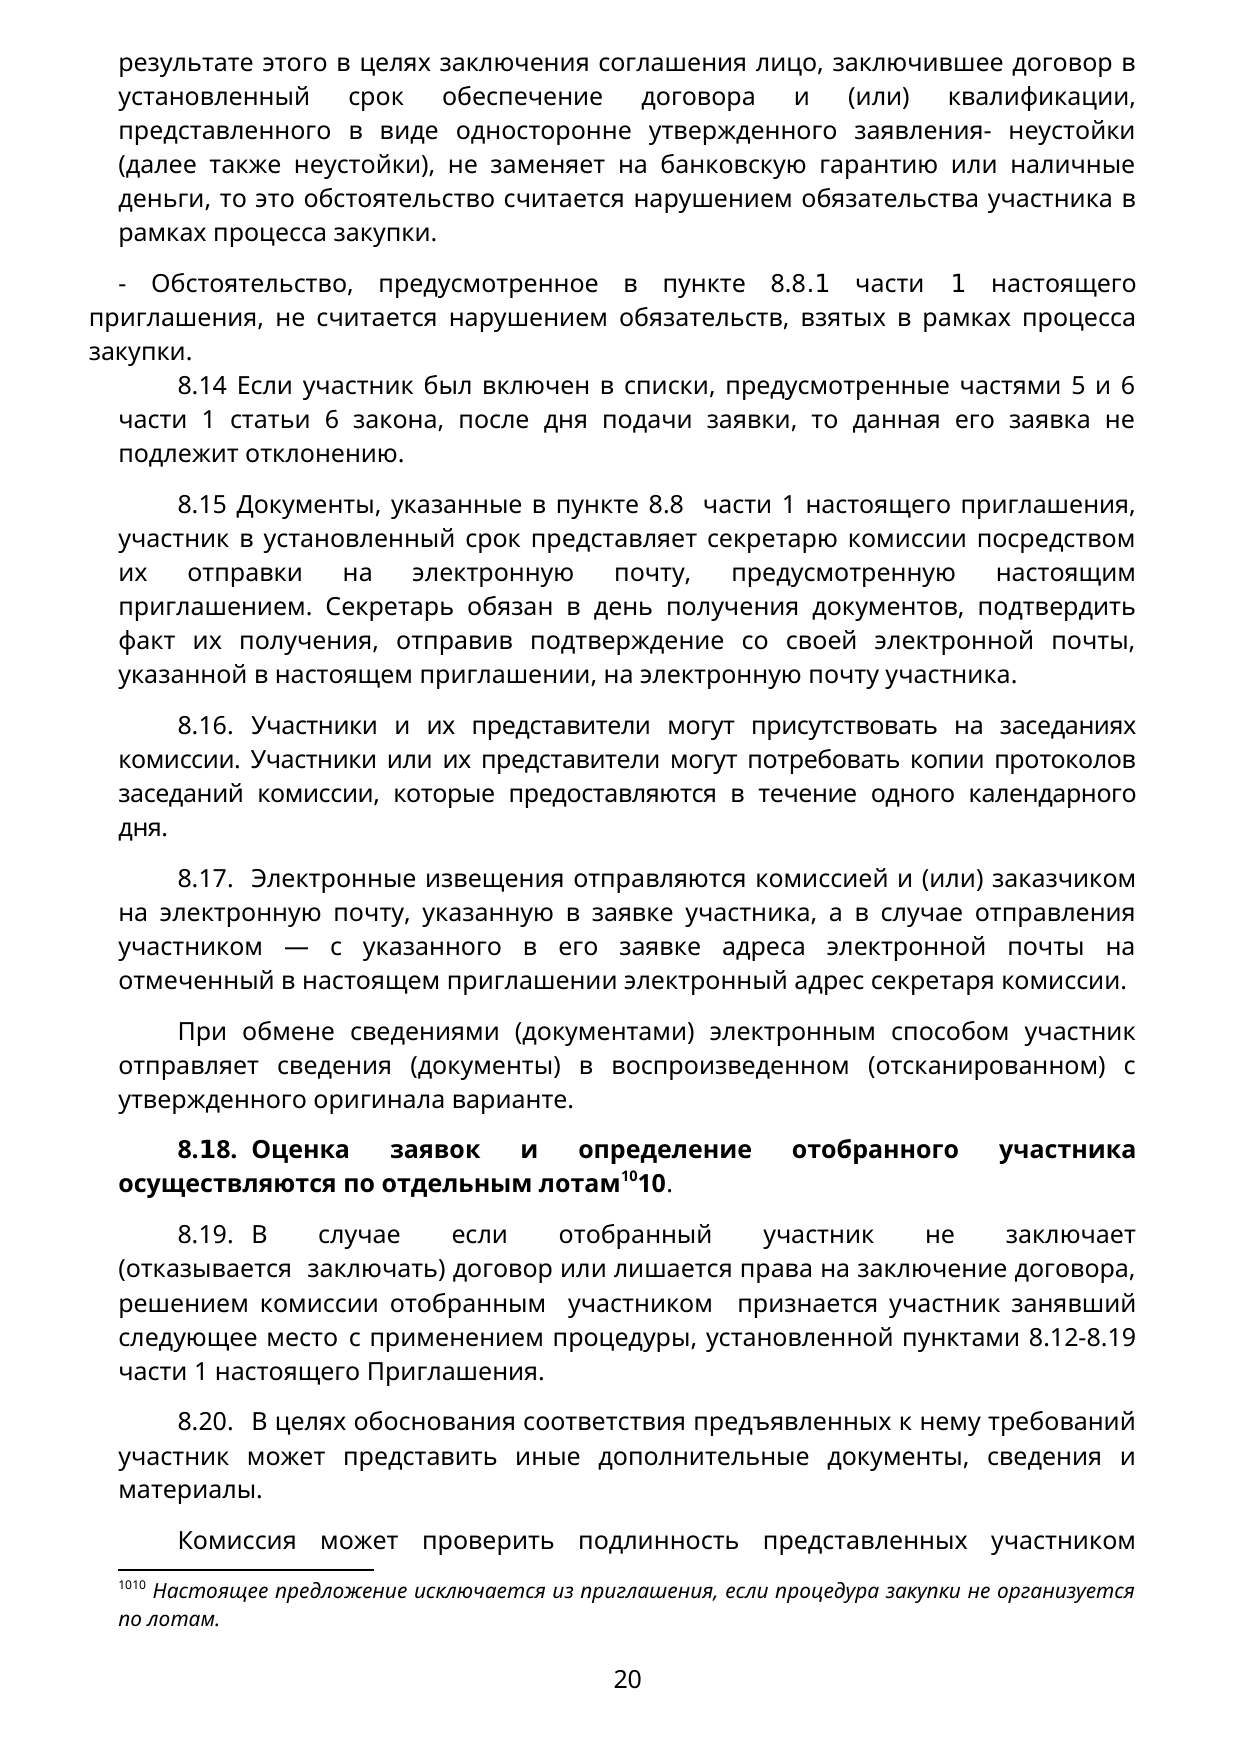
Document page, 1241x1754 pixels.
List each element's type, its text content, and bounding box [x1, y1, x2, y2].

text При обмене сведениями (документами) электронным способом участник отправляет сведения (документы) в воспроизведенном (отсканированном) с утвержденного оригинала варианте. [118, 1013, 1137, 1115]
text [118, 1523, 1137, 1557]
text 8.19. В случае если отобранный участник не заключает (отказывается заключать) договор или лишается права на заключение договора, решением комиссии отобранным участником признается участник занявший следующее место с применением процедуры, установленной пунктами 8.12-8.19 части 1 настоящего Приглашения. [118, 1217, 1137, 1387]
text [118, 44, 1137, 249]
text 8.14 Если участник был включен в списки, предусмотренные частями 5 и 6 части 1 статьи 6 закона, после дня подачи заявки, то данная его заявка не подлежит отклонению. [118, 367, 1137, 470]
text 8.18. Оценка заявок и определение отобранного участника осуществляются по отдельным лотам10. [118, 1132, 1137, 1200]
text 8.16. Участники и их представители могут присутствовать на заседаниях комиссии. Участники или их представители могут потребовать копии протоколов заседаний комиссии, которые предоставляются в течение одного календарного дня. [118, 707, 1137, 844]
text - Обстоятельство, предусмотренное в пункте 8.8.1 части 1 настоящего приглашения, не считается нарушением обязательств, взятых в рамках процесса закупки. [88, 265, 1137, 367]
text 8.15 Документы, указанные в пункте 8.8 части 1 настоящего приглашения, участник в установленный срок представляет секретарю комиссии посредством их отправки на электронную почту, предусмотренную настоящим приглашением. Секретарь обязан в день получения документов, подтвердить факт их получения, отправив подтверждение со своей электронной почты, указанной в настоящем приглашении, на электронную почту участника. [118, 486, 1137, 691]
text 8.20. В целях обоснования соответствия предъявленных к нему требований участник может представить иные дополнительные документы, сведения и материалы. [118, 1404, 1137, 1506]
text 8.17. Электронные извещения отправляются комиссией и (или) заказчиком на электронную почту, указанную в заявке участника, а в случае отправления участником — с указанного в его заявке адреса электронной почты на отмеченный в настоящем приглашении электронный адрес секретаря комиссии. [118, 860, 1137, 997]
